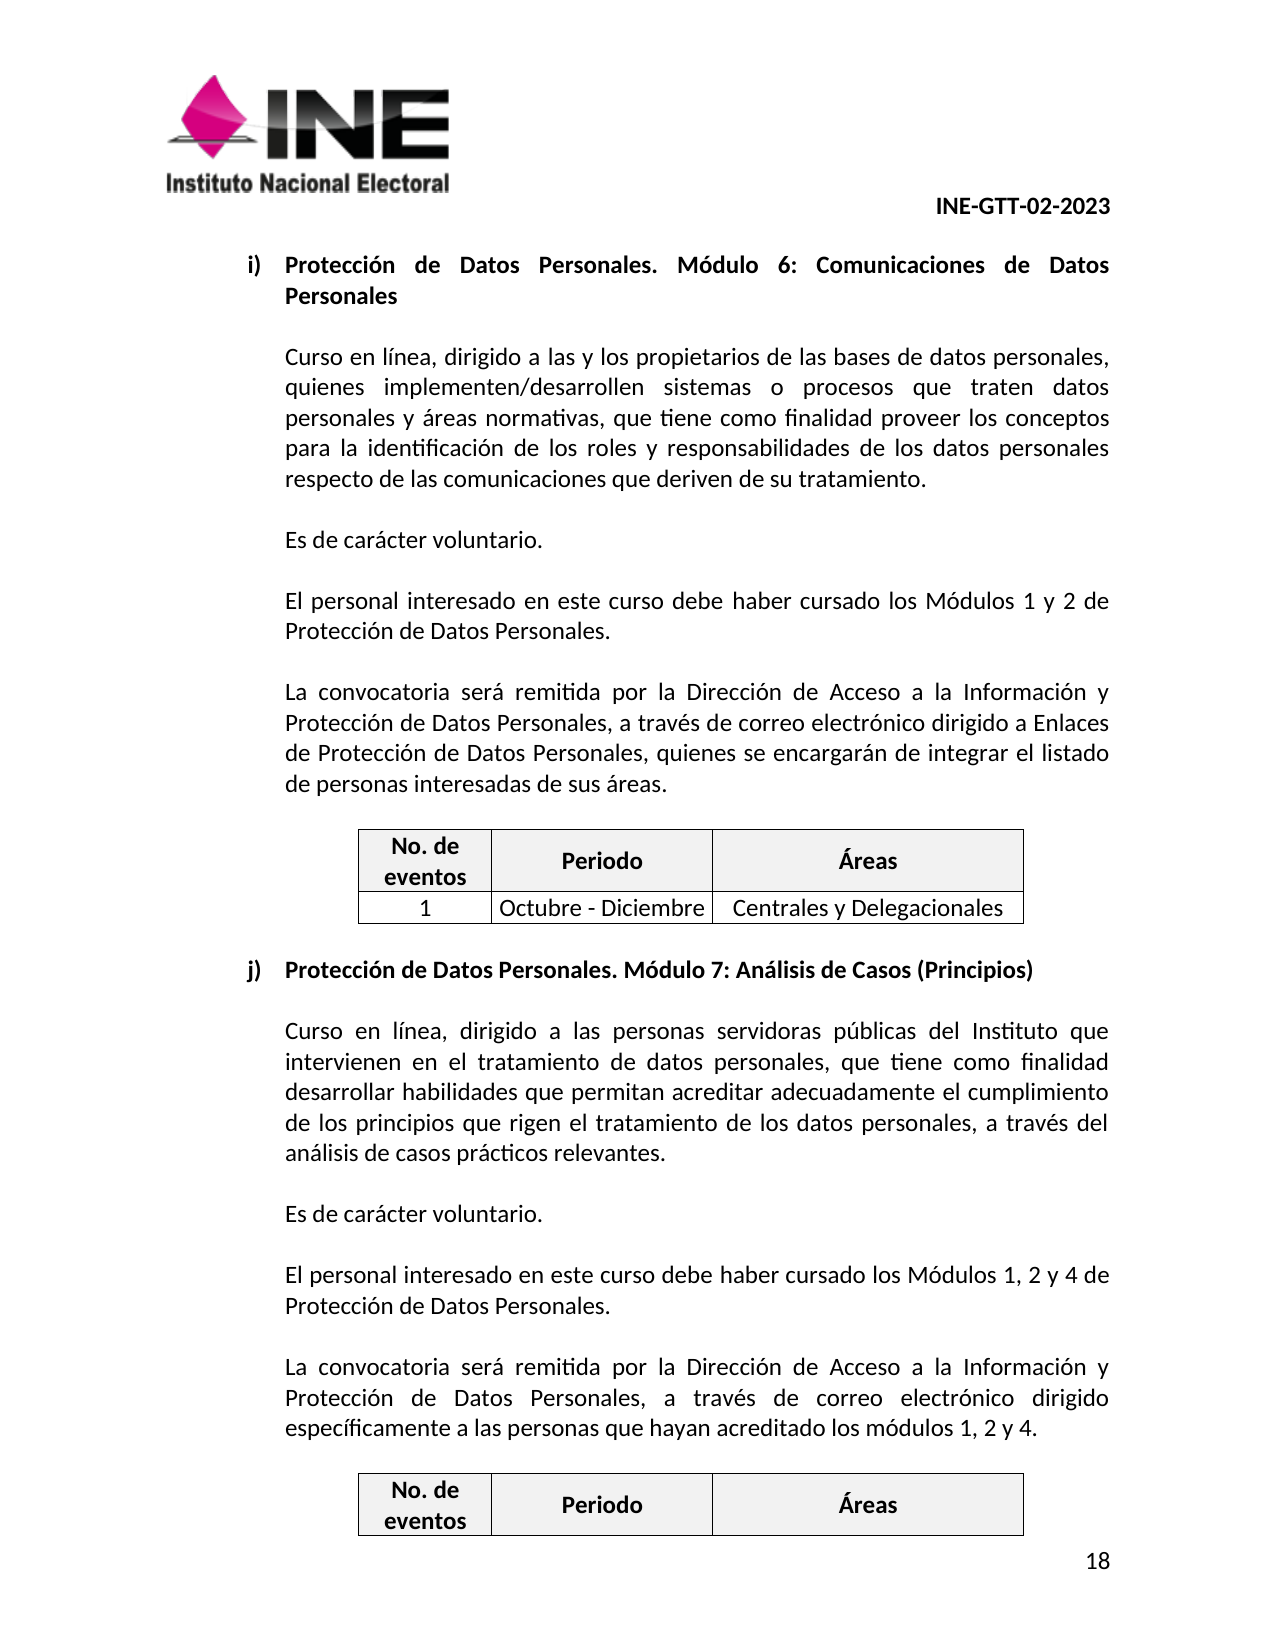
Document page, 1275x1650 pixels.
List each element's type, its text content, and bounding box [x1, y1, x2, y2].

table_header Periodo [492, 830, 712, 891]
list Protección de Datos Personales. Módulo 6: Comunicaciones de Datos Personales [247, 249, 1110, 310]
text Es de carácter voluntario. [285, 1198, 1110, 1229]
table_header No. de eventos [359, 1474, 491, 1535]
table_cell Octubre - Diciembre [492, 892, 712, 923]
text Curso en línea, dirigido a las personas servidoras públicas del Instituto que intervienen en el tratamiento de datos personales, que tiene como finalidad desarrollar habilidades que permitan acreditar adecuadamente el cumplimiento de los principios que rigen el tratamiento de los datos personales, a través del análisis de casos prácticos relevantes. [285, 1015, 1110, 1168]
list Protección de Datos Personales. Módulo 7: Análisis de Casos (Principios) [247, 954, 1110, 985]
picture [166, 75, 449, 193]
text Es de carácter voluntario. [285, 524, 1110, 554]
table_header Áreas [713, 1474, 1023, 1535]
table_cell Centrales y Delegacionales [713, 892, 1023, 923]
table_cell 1 [359, 892, 491, 923]
table_header Áreas [713, 830, 1023, 891]
text La convocatoria será remitida por la Dirección de Acceso a la Información y Protección de Datos Personales, a través de correo electrónico dirigido a Enlaces de Protección de Datos Personales, quienes se encargarán de integrar el listado de personas interesadas de sus áreas. [285, 677, 1110, 799]
table_header Periodo [492, 1474, 712, 1535]
text Curso en línea, dirigido a las y los propietarios de las bases de datos personales, quienes implementen/desarrollen sistemas o procesos que traten datos personales y áreas normativas, que tiene como finalidad proveer los conceptos para la identificación de los roles y responsabilidades de los datos personales respecto de las comunicaciones que deriven de su tratamiento. [285, 341, 1110, 493]
text El personal interesado en este curso debe haber cursado los Módulos 1 y 2 de Protección de Datos Personales. [285, 585, 1110, 646]
text La convocatoria será remitida por la Dirección de Acceso a la Información y Protección de Datos Personales, a través de correo electrónico dirigido específicamente a las personas que hayan acreditado los módulos 1, 2 y 4. [285, 1351, 1110, 1443]
table_header No. de eventos [359, 830, 491, 891]
text El personal interesado en este curso debe haber cursado los Módulos 1, 2 y 4 de Protección de Datos Personales. [285, 1259, 1110, 1321]
